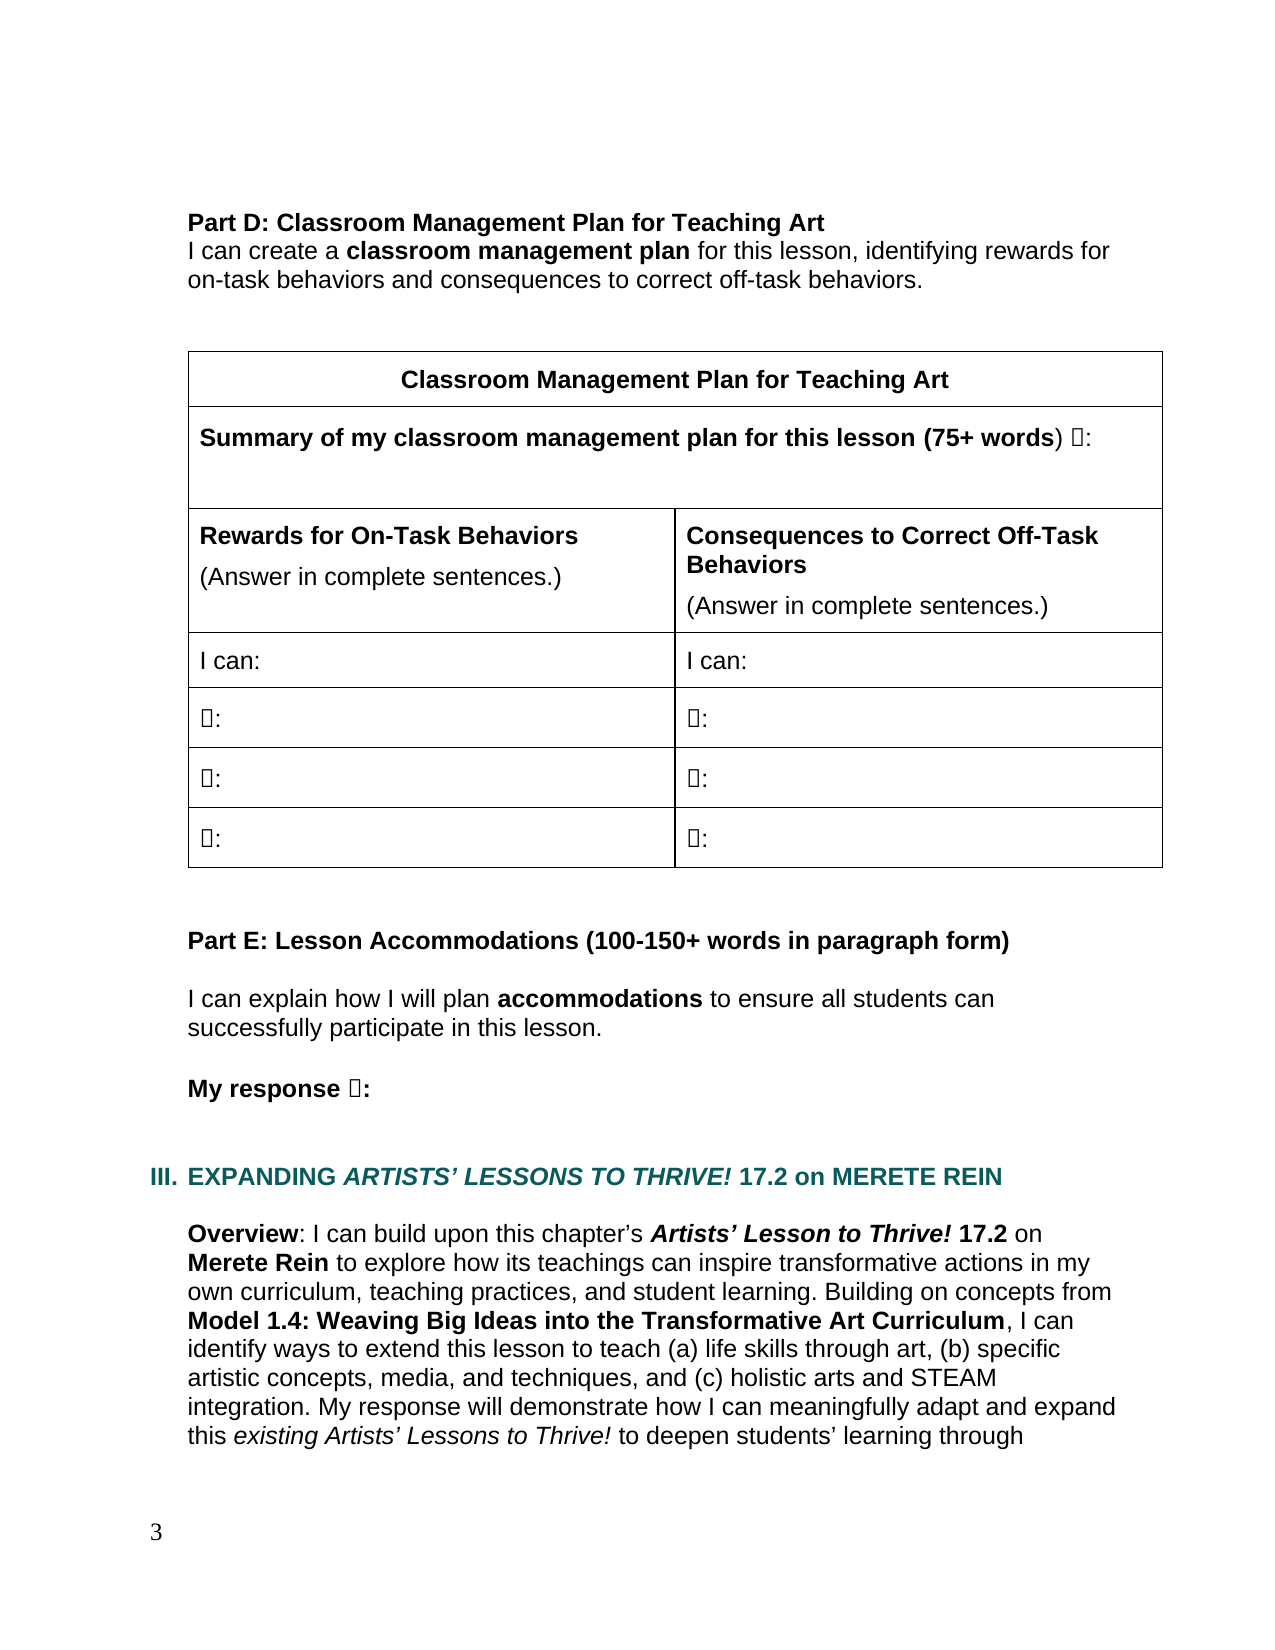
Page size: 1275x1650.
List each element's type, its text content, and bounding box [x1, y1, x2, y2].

table_cell Consequences to Correct Off-Task Behaviors (Answer in complete sentences.) [676, 509, 1162, 632]
table_cell ✅: [676, 688, 1162, 747]
list EXPANDING ARTISTS’ LESSONS TO THRIVE! 17.2 on MERETE REIN [150, 1162, 1125, 1191]
table_cell ✅: [676, 808, 1162, 867]
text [187, 1219, 1125, 1449]
table_cell Summary of my classroom management plan for this lesson (75+ words) ✅: [189, 407, 1162, 507]
table_cell I can: [676, 633, 1162, 687]
table_cell ✅: [189, 748, 674, 807]
table_cell ✅: [189, 808, 674, 867]
table_cell ✅: [676, 748, 1162, 807]
text Part E: Lesson Accommodations (100-150+ words in paragraph form) [187, 926, 1125, 955]
table_header Classroom Management Plan for Teaching Art [189, 352, 1162, 406]
table_cell ✅: [189, 688, 674, 747]
table_cell I can: [189, 633, 674, 687]
text Part D: Classroom Management Plan for Teaching Art [187, 207, 1125, 236]
text My response ✅: [187, 1070, 1125, 1104]
text I can explain how I will plan accommodations to ensure all students can successfully participate in this lesson. [187, 984, 1125, 1042]
table_cell Rewards for On-Task Behaviors (Answer in complete sentences.) [189, 509, 674, 632]
text I can create a classroom management plan for this lesson, identifying rewards for on-task behaviors and consequences to correct off-task behaviors. [187, 236, 1125, 294]
